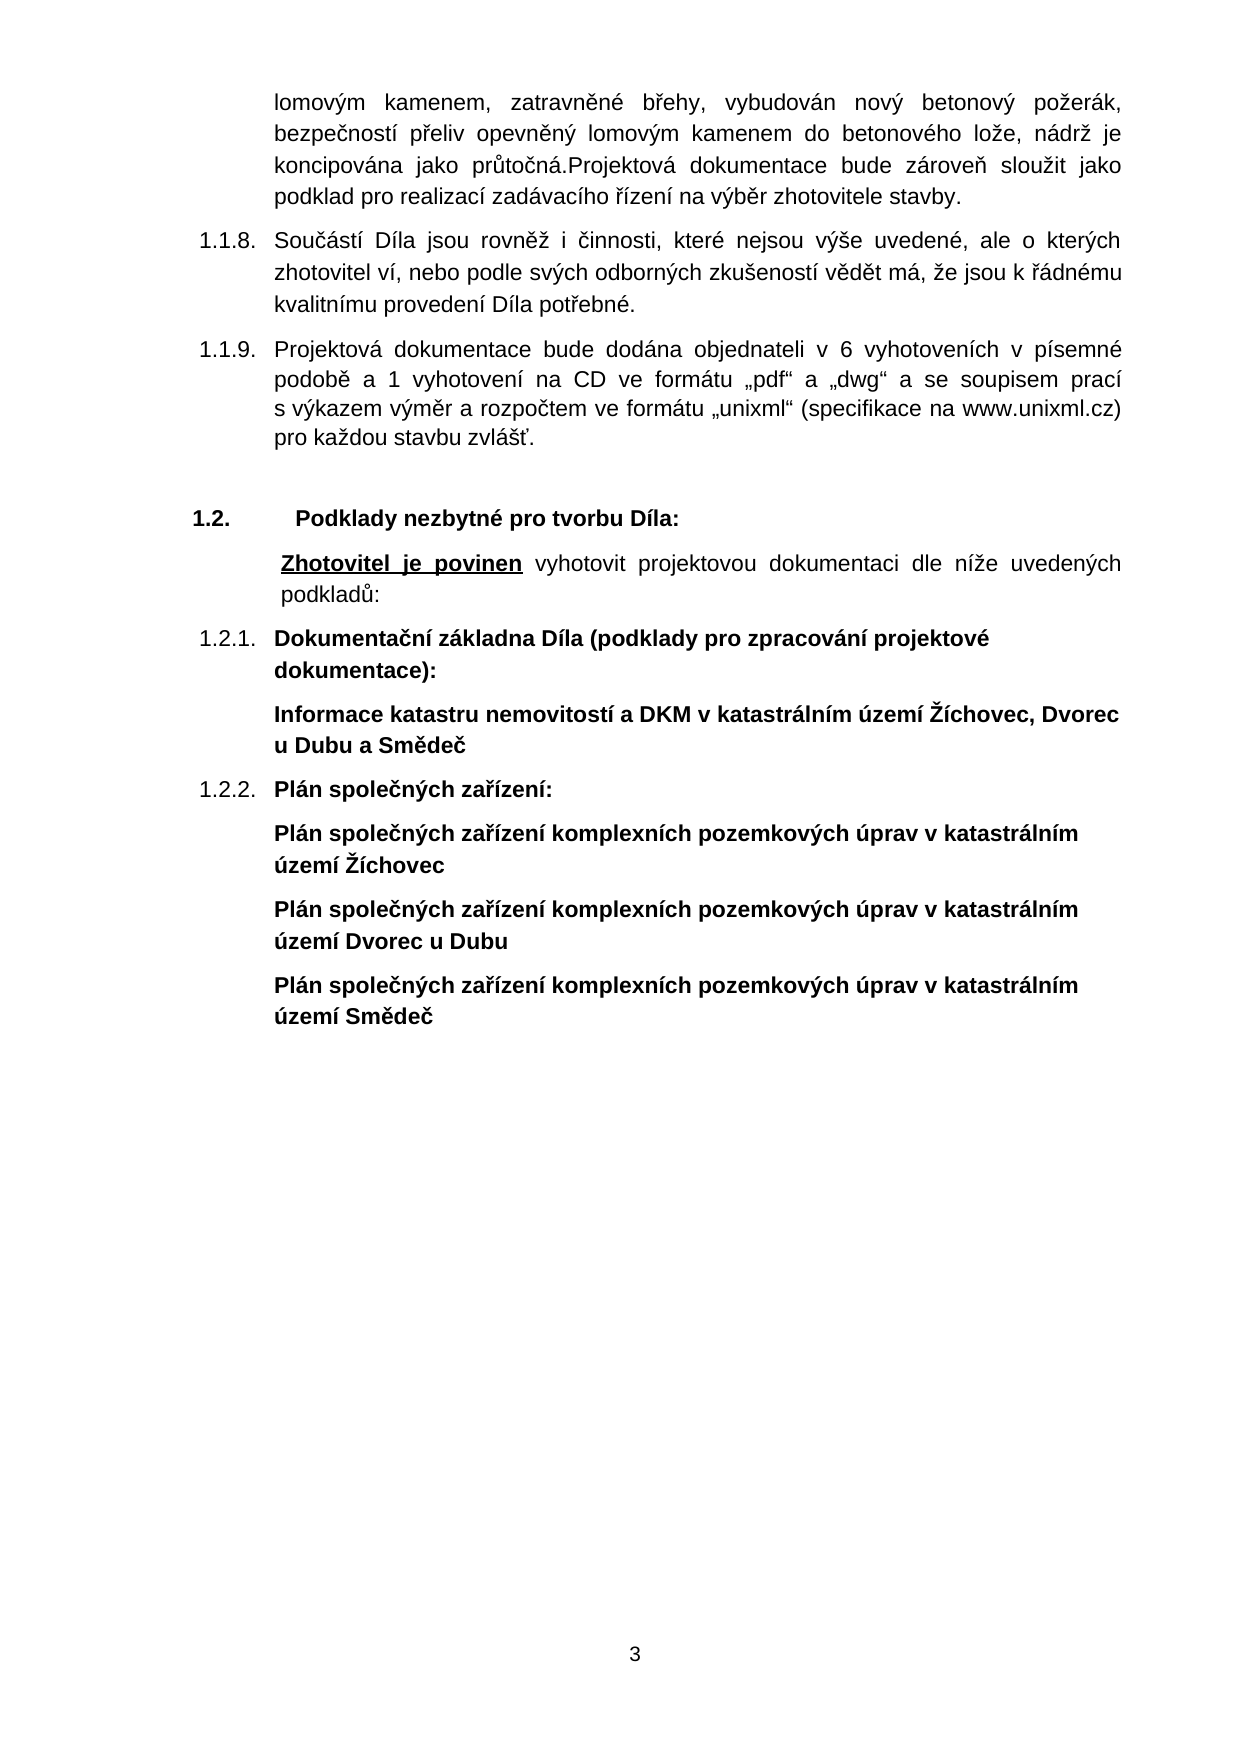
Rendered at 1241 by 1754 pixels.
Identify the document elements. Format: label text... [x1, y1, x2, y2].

list Podklady nezbytné pro tvorbu Díla: [192, 505, 1122, 532]
list Dokumentační základna Díla (podklady pro zpracování projektové dokumentace): [199, 625, 1122, 683]
list Plán společných zařízení komplexních pozemkových úprav v katastrálním území Smědeč [274, 972, 1122, 1029]
list Zhotovitel je povinen vyhotovit projektovou dokumentaci dle níže uvedených podkladů: [281, 549, 1122, 607]
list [274, 89, 1122, 210]
list Projektová dokumentace bude dodána objednateli v 6 vyhotoveních v písemné podobě a 1 vyhotovení na CD ve formátu „pdf“ a „dwg“ a se soupisem prací s výkazem výměr a rozpočtem ve formátu „unixml“ (specifikace na www.unixml.cz) pro každou stavbu zvlášť. [199, 334, 1122, 451]
list Plán společných zařízení: [199, 776, 1122, 803]
list Plán společných zařízení komplexních pozemkových úprav v katastrálním území Dvorec u Dubu [274, 896, 1122, 954]
list Součástí Díla jsou rovněž i činnosti, které nejsou výše uvedené, ale o kterých zhotovitel ví, nebo podle svých odborných zkušeností vědět má, že jsou k řádnému kvalitnímu provedení Díla potřebné. [199, 227, 1122, 317]
list Informace katastru nemovitostí a DKM v katastrálním území Žíchovec, Dvorec u Dubu a Smědeč [274, 701, 1122, 759]
list Plán společných zařízení komplexních pozemkových úprav v katastrálním území Žíchovec [274, 820, 1122, 878]
